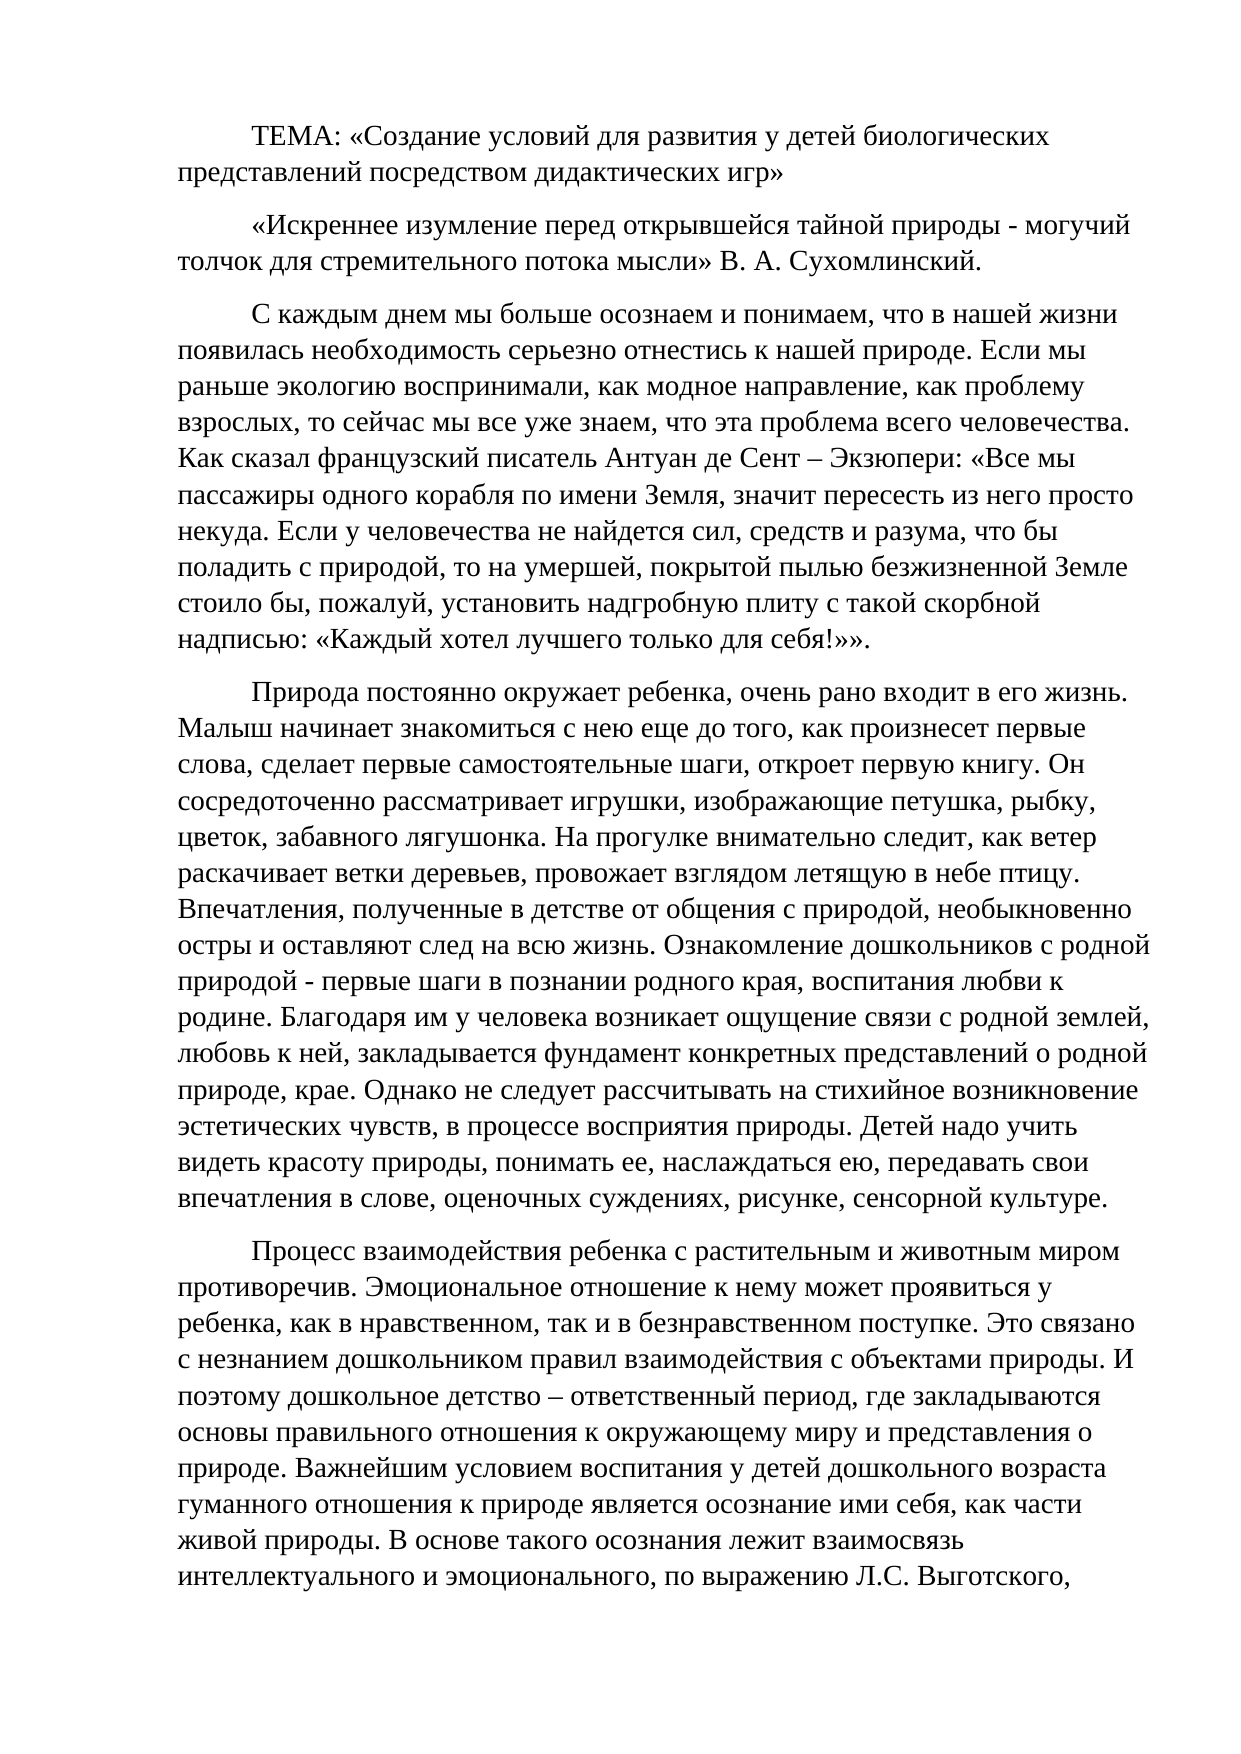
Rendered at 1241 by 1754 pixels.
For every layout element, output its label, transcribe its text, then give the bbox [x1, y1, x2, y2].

text «Искреннее изумление перед открывшейся тайной природы - могучий толчок для стремительного потока мысли» В. А. Сухомлинский. [177, 207, 1152, 277]
text Природа постоянно окружает ребенка, очень рано входит в его жизнь. Малыш начинает знакомиться с нею еще до того, как произнесет первые слова, сделает первые самостоятельные шаги, откроет первую книгу. Он сосредоточенно рассматривает игрушки, изображающие петушка, рыбку, цветок, забавного лягушонка. На прогулке внимательно следит, как ветер раскачивает ветки деревьев, провожает взглядом летящую в небе птицу. Впечатления, полученные в детстве от общения с природой, необыкновенно остры и оставляют след на всю жизнь. Ознакомление дошкольников с родной природой - первые шаги в познании родного края, воспитания любви к родине. Благодаря им у человека возникает ощущение связи с родной землей, любовь к ней, закладывается фундамент конкретных представлений о родной природе, крае. Однако не следует рассчитывать на стихийное возникновение эстетических чувств, в процессе восприятия природы. Детей надо учить видеть красоту природы, понимать ее, наслаждаться ею, передавать свои впечатления в слове, оценочных суждениях, рисунке, сенсорной культуре. [177, 674, 1152, 1214]
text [177, 1233, 1152, 1592]
text ТЕМА: «Создание условий для развития у детей биологических представлений посредством дидактических игр» [177, 118, 1152, 188]
text С каждым днем мы больше осознаем и понимаем, что в нашей жизни появилась необходимость серьезно отнестись к нашей природе. Если мы раньше экологию воспринимали, как модное направление, как проблему взрослых, то сейчас мы все уже знаем, что эта проблема всего человечества. Как сказал французский писатель Антуан де Сент – Экзюпери: «Все мы пассажиры одного корабля по имени Земля, значит пересесть из него просто некуда. Если у человечества не найдется сил, средств и разума, что бы поладить с природой, то на умершей, покрытой пылью безжизненной Земле стоило бы, пожалуй, установить надгробную плиту с такой скорбной надписью: «Каждый хотел лучшего только для себя!»». [177, 296, 1152, 655]
